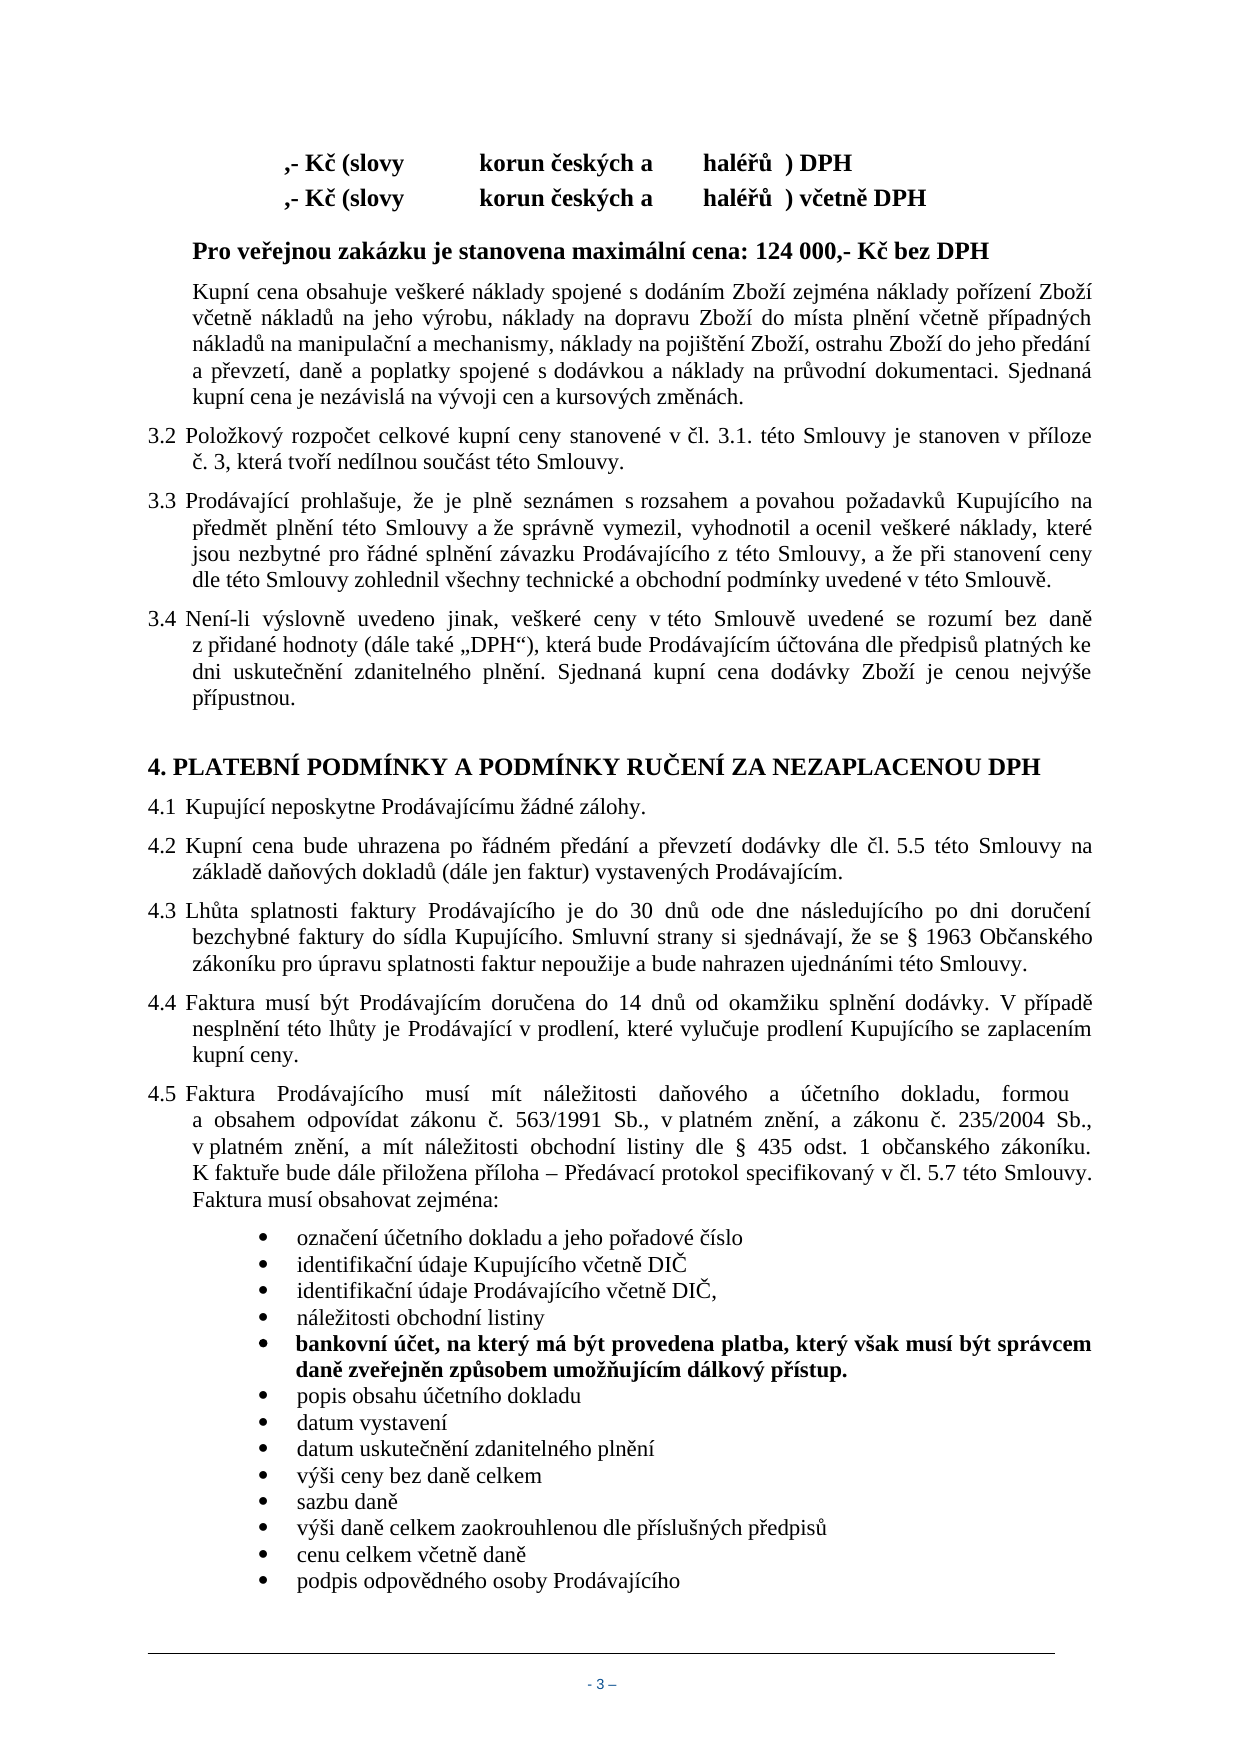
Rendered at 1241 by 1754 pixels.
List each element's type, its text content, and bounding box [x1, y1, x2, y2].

list bankovní účet, na který má být provedena platba, který však musí být správcem daně zveřejněn způsobem umožňujícím dálkový přístup. [259, 1330, 1093, 1383]
list Položkový rozpočet celkové kupní ceny stanovené v čl. 3.1. této Smlouvy je stanoven v příloze č. 3, která tvoří nedílnou součást této Smlouvy. [148, 422, 1093, 475]
list Faktura musí být Prodávajícím doručena do 14 dnů od okamžiku splnění dodávky. V případě nesplnění této lhůty je Prodávající v prodlení, které vylučuje prodlení Kupujícího se zaplacením kupní ceny. [148, 989, 1093, 1068]
list náležitosti obchodní listiny [254, 1303, 1093, 1330]
list výši daně celkem zaokrouhlenou dle příslušných předpisů [254, 1514, 1093, 1541]
list označení účetního dokladu a jeho pořadové číslo [254, 1224, 1093, 1251]
list popis obsahu účetního dokladu [254, 1383, 1093, 1409]
text Kupní cena obsahuje veškeré náklady spojené s dodáním Zboží zejména náklady pořízení Zboží včetně nákladů na jeho výrobu, náklady na dopravu Zboží do místa plnění včetně případných nákladů na manipulační a mechanismy, náklady na pojištění Zboží, ostrahu Zboží do jeho předání a převzetí, daně a poplatky spojené s dodávkou a náklady na průvodní dokumentaci. Sjednaná kupní cena je nezávislá na vývoji cen a kursových změnách. [192, 278, 1093, 409]
list Faktura Prodávajícího musí mít náležitosti daňového a účetního dokladu, formou a obsahem odpovídat zákonu č. 563/1991 Sb., v platném znění, a zákonu č. 235/2004 Sb., v platném znění, a mít náležitosti obchodní listiny dle § 435 odst. 1 občanského zákoníku. K faktuře bude dále přiložena příloha – Předávací protokol specifikovaný v čl. 5.7 této Smlouvy. Faktura musí obsahovat zejména: [148, 1080, 1093, 1212]
list cenu celkem včetně daně [254, 1541, 1093, 1567]
text ,- Kč (slovy korun českých a haléřů ) DPH [222, 148, 1093, 176]
list výši ceny bez daně celkem [254, 1462, 1093, 1488]
list datum uskutečnění zdanitelného plnění [254, 1435, 1093, 1462]
list podpis odpovědného osoby Prodávajícího [254, 1567, 1093, 1593]
list Kupní cena bude uhrazena po řádném předání a převzetí dodávky dle čl. 5.5 této Smlouvy na základě daňových dokladů (dále jen faktur) vystavených Prodávajícím. [148, 832, 1093, 884]
list Není-li výslovně uvedeno jinak, veškeré ceny v této Smlouvě uvedené se rozumí bez daně z přidané hodnoty (dále také „DPH“), která bude Prodávajícím účtována dle předpisů platných ke dni uskutečnění zdanitelného plnění. Sjednaná kupní cena dodávky Zboží je cenou nejvýše přípustnou. [148, 605, 1093, 711]
list identifikační údaje Kupujícího včetně DIČ [254, 1251, 1093, 1277]
list sazbu daně [254, 1488, 1093, 1514]
text 4. PLATEBNÍ PODMÍNKY A PODMÍNKY RUČENÍ ZA NEZAPLACENOU DPH [148, 752, 1093, 781]
list Prodávající prohlašuje, že je plně seznámen s rozsahem a povahou požadavků Kupujícího na předmět plnění této Smlouvy a že správně vymezil, vyhodnotil a ocenil veškeré náklady, které jsou nezbytné pro řádné splnění závazku Prodávajícího z této Smlouvy, a že při stanovení ceny dle této Smlouvy zohlednil všechny technické a obchodní podmínky uvedené v této Smlouvě. [148, 487, 1093, 593]
text ,- Kč (slovy korun českých a haléřů ) včetně DPH [222, 183, 1093, 211]
list Kupující neposkytne Prodávajícímu žádné zálohy. [148, 793, 1093, 819]
list identifikační údaje Prodávajícího včetně DIČ, [254, 1277, 1093, 1303]
list Lhůta splatnosti faktury Prodávajícího je do 30 dnů ode dne následujícího po dni doručení bezchybné faktury do sídla Kupujícího. Smluvní strany si sjednávají, že se § 1963 Občanského zákoníku pro úpravu splatnosti faktur nepoužije a bude nahrazen ujednáními této Smlouvy. [148, 897, 1093, 976]
text Pro veřejnou zakázku je stanovena maximální cena: 124 000,- Kč bez DPH [192, 236, 1093, 265]
list datum vystavení [254, 1409, 1093, 1435]
